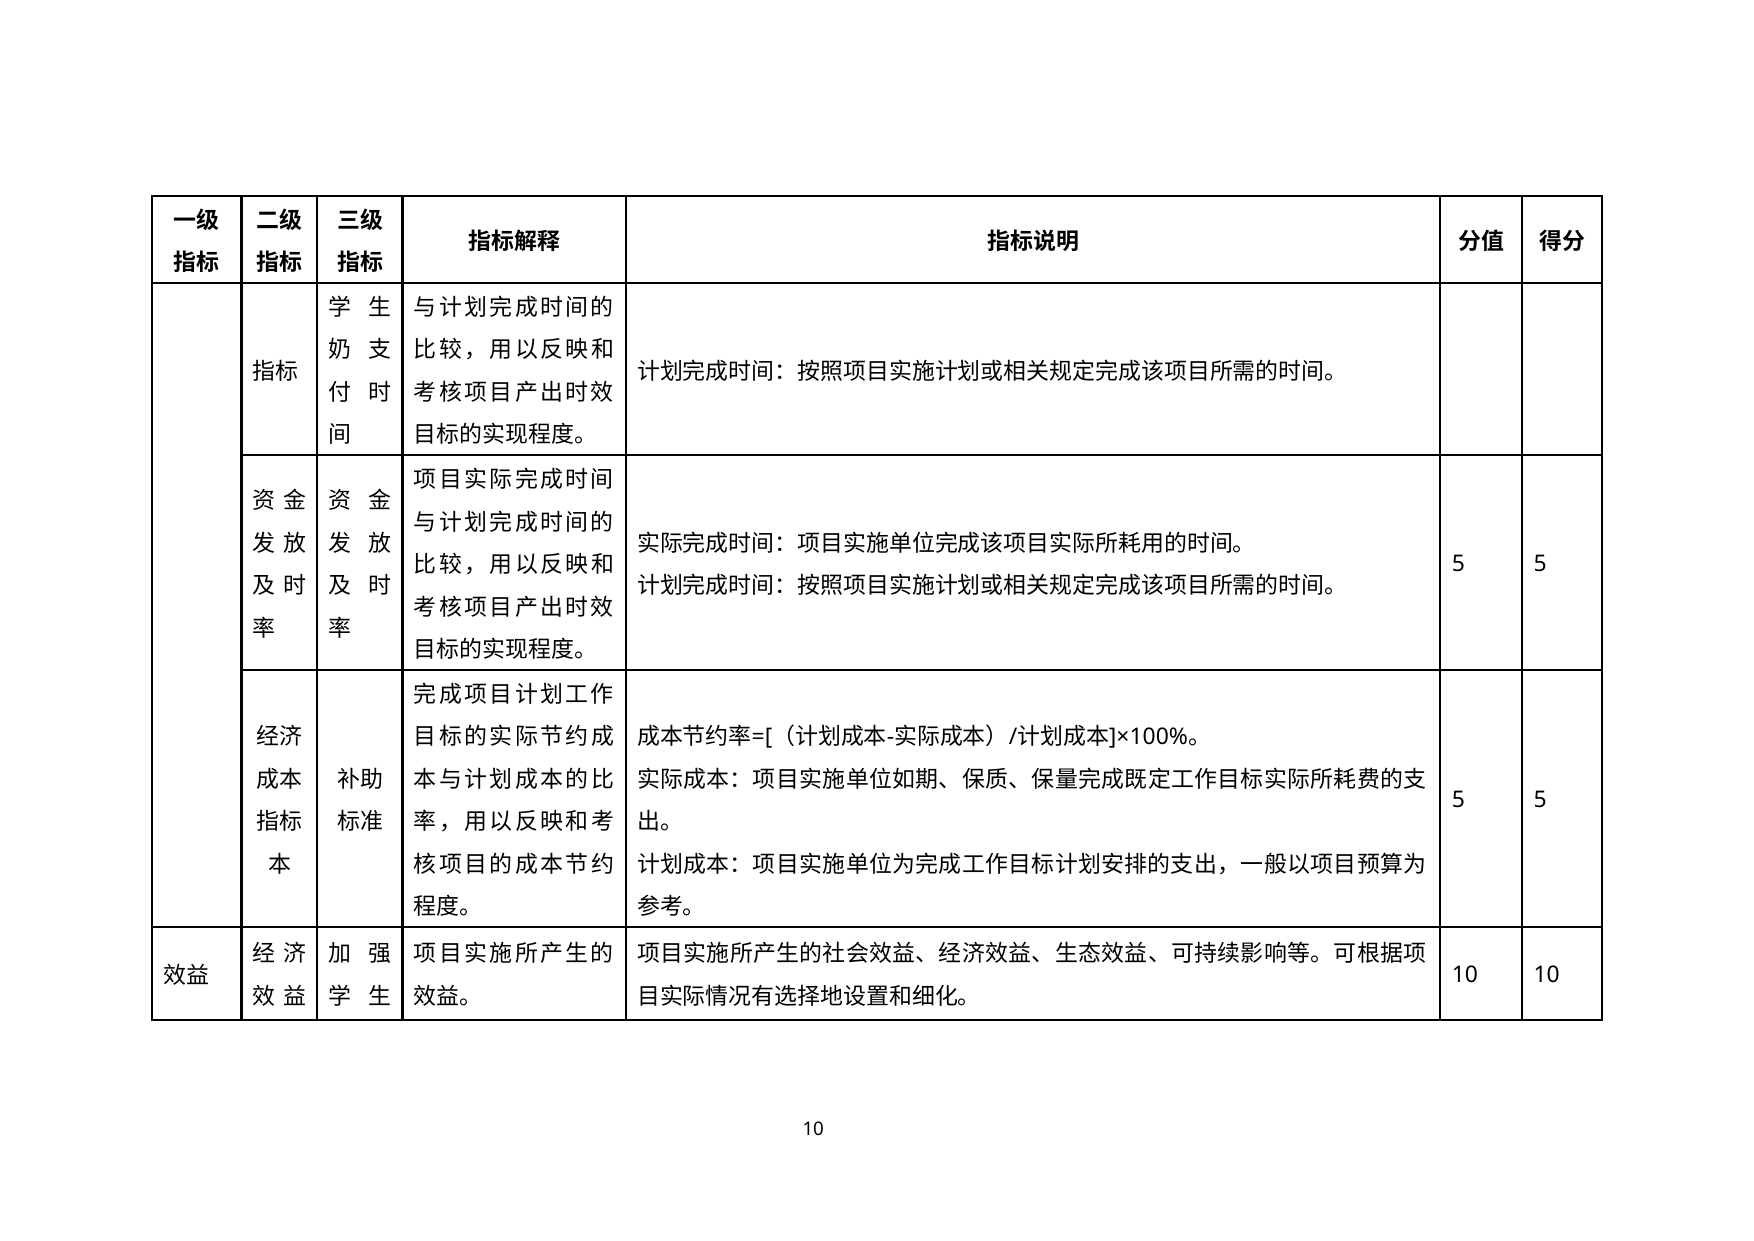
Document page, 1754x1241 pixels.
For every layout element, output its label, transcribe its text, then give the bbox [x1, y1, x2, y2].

table_cell 经济效益指标 [243, 928, 316, 1018]
table_cell 完成学生奶支付时间 [318, 284, 401, 454]
table_cell 5 [1441, 284, 1521, 454]
table_cell 时效指标 [243, 284, 316, 454]
table_cell 5 [1523, 671, 1601, 926]
table_cell 效益 [153, 928, 240, 1018]
table_cell 10 [1441, 928, 1521, 1018]
table_cell 项目实际完成时间与计划完成时间的比较，用以反映和考核项目产出时效目标的实现程度。 [404, 456, 625, 669]
table_cell 5 [1441, 671, 1521, 926]
table_cell 5 [1523, 456, 1601, 669]
table_cell 项目实施所产生的效益。 [404, 928, 625, 1018]
table_cell 5 [1441, 456, 1521, 669]
table_cell 成本节约率=[（计划成本-实际成本）/计划成本]×100%。 实际成本：项目实施单位如期、保质、保量完成既定工作目标实际所耗费的支出。 计划成本：项目实施单位为完成工作目标计划安排的支出，一般以项目预算为参考。 [627, 671, 1439, 926]
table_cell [627, 928, 1439, 1018]
table_header 指标解释 [404, 197, 625, 282]
table_cell 实际完成时间：项目实施单位完成该项目实际所耗用的时间。 计划完成时间：按照项目实施计划或相关规定完成该项目所需的时间。 [627, 456, 1439, 669]
table_header 三级指标 [318, 197, 401, 282]
table_cell 5 [1523, 284, 1601, 454]
table_cell 资金发放及时率 [318, 456, 401, 669]
table_cell 经济成本指标本 [243, 671, 316, 926]
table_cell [404, 284, 625, 454]
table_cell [627, 284, 1439, 454]
table_header 分值 [1441, 197, 1521, 282]
table_cell 10 [1523, 928, 1601, 1018]
table_cell 补助标准 [318, 671, 401, 926]
table_header 二级指标 [243, 197, 316, 282]
table_cell 资金发放及时率 [243, 456, 316, 669]
table_header 指标说明 [627, 197, 1439, 282]
table_cell 完成项目计划工作目标的实际节约成本与计划成本的比率，用以反映和考核项目的成本节约程度。 [404, 671, 625, 926]
table_cell 加强学生营养，提高学生 [318, 928, 401, 1018]
table_header 得分 [1523, 197, 1601, 282]
table_header 一级指标 [153, 197, 240, 282]
